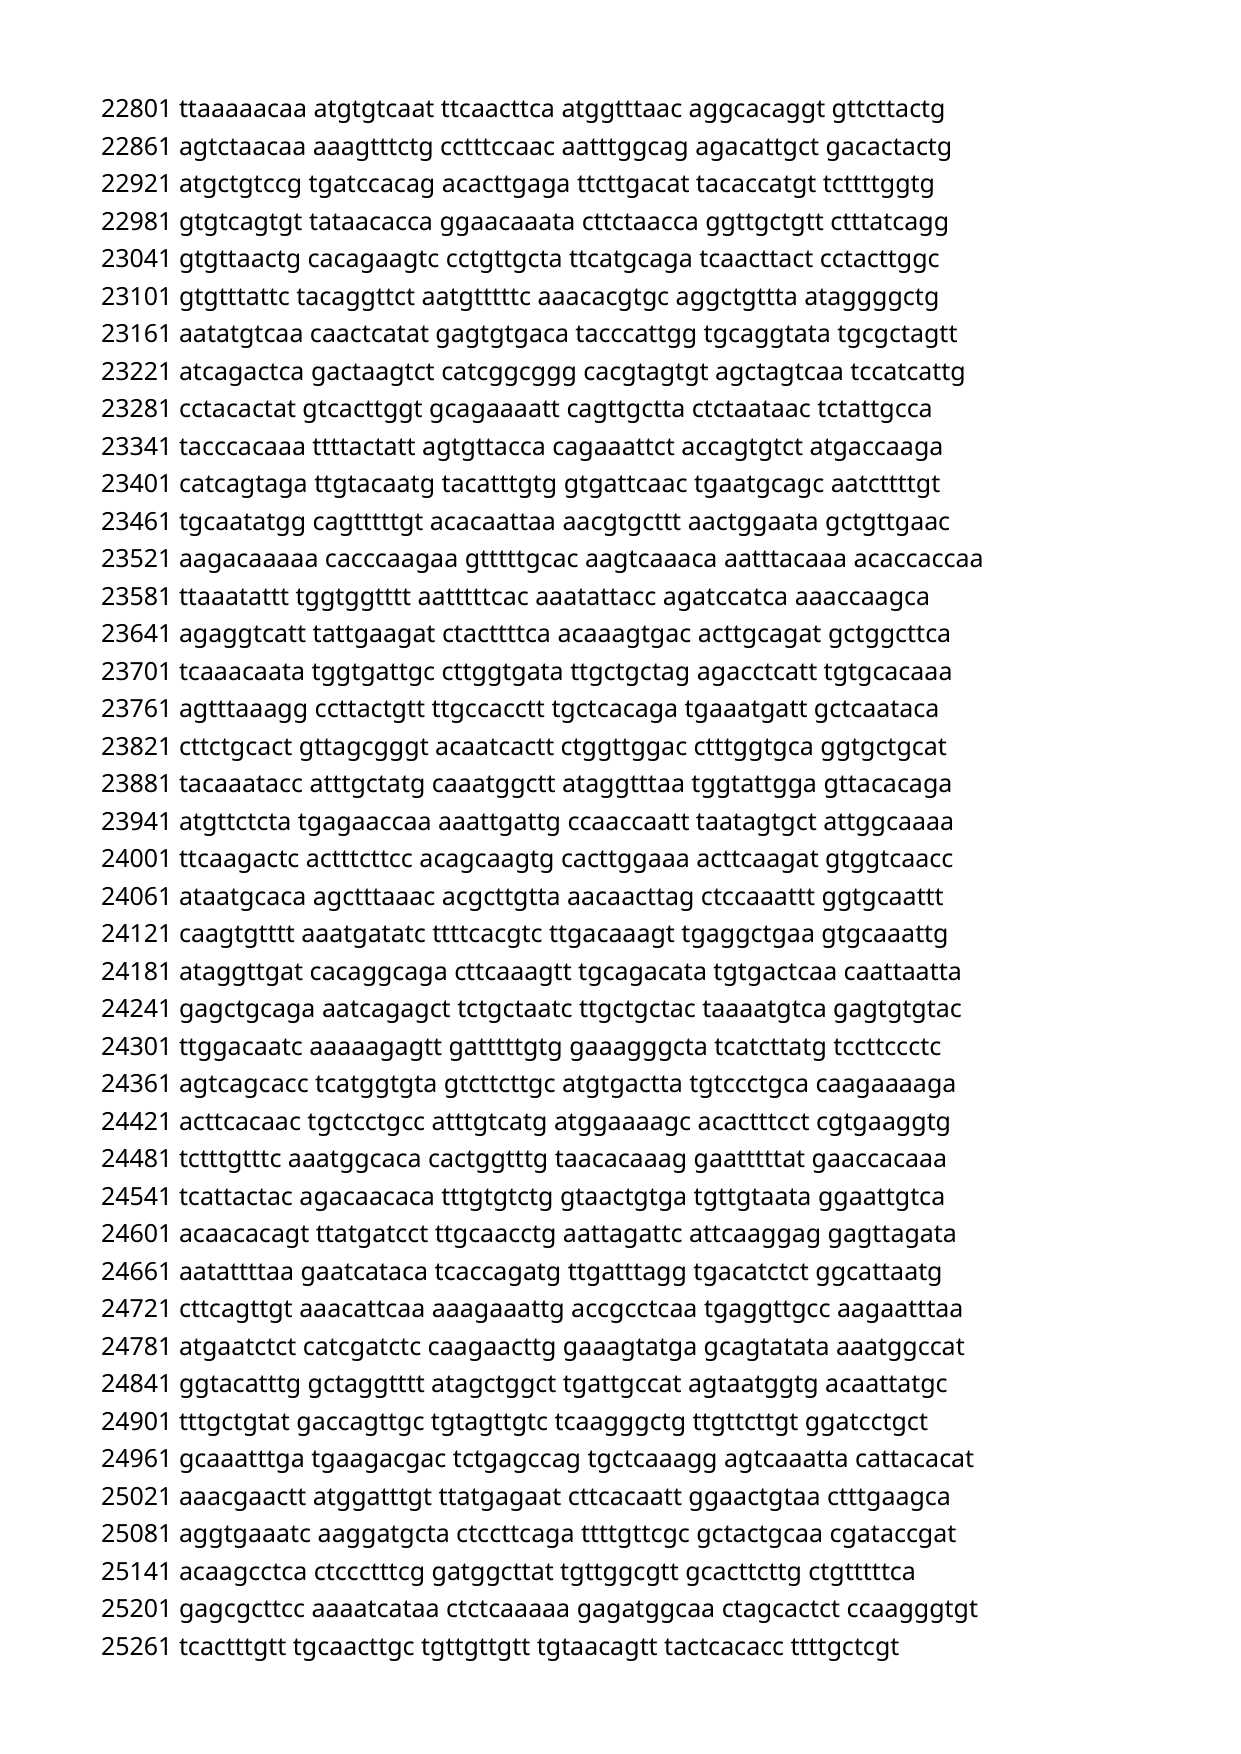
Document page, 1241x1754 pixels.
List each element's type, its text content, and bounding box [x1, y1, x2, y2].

text 24181 ataggttgat cacaggcaga cttcaaagtt tgcagacata tgtgactcaa caattaatta [75, 952, 1165, 989]
text 23521 aagacaaaaa cacccaagaa gtttttgcac aagtcaaaca aatttacaaa acaccaccaa [75, 539, 1165, 577]
text 23101 gtgtttattc tacaggttct aatgtttttc aaacacgtgc aggctgttta ataggggctg [75, 277, 1165, 314]
text 24901 tttgctgtat gaccagttgc tgtagttgtc tcaagggctg ttgttcttgt ggatcctgct [75, 1402, 1165, 1439]
text 22981 gtgtcagtgt tataacacca ggaacaaata cttctaacca ggttgctgtt ctttatcagg [75, 202, 1165, 239]
text 24721 cttcagttgt aaacattcaa aaagaaattg accgcctcaa tgaggttgcc aagaatttaa [75, 1289, 1165, 1327]
text 24301 ttggacaatc aaaaagagtt gatttttgtg gaaagggcta tcatcttatg tccttccctc [75, 1027, 1165, 1064]
text 24661 aatattttaa gaatcataca tcaccagatg ttgatttagg tgacatctct ggcattaatg [75, 1252, 1165, 1289]
text 23221 atcagactca gactaagtct catcggcggg cacgtagtgt agctagtcaa tccatcattg [75, 352, 1165, 389]
text 23281 cctacactat gtcacttggt gcagaaaatt cagttgctta ctctaataac tctattgcca [75, 389, 1165, 427]
text 25201 gagcgcttcc aaaatcataa ctctcaaaaa gagatggcaa ctagcactct ccaagggtgt [75, 1589, 1165, 1627]
text 24481 tctttgtttc aaatggcaca cactggtttg taacacaaag gaatttttat gaaccacaaa [75, 1139, 1165, 1177]
text 24841 ggtacatttg gctaggtttt atagctggct tgattgccat agtaatggtg acaattatgc [75, 1364, 1165, 1402]
text 25081 aggtgaaatc aaggatgcta ctccttcaga ttttgttcgc gctactgcaa cgataccgat [75, 1514, 1165, 1552]
text 23161 aatatgtcaa caactcatat gagtgtgaca tacccattgg tgcaggtata tgcgctagtt [75, 314, 1165, 352]
text 23341 tacccacaaa ttttactatt agtgttacca cagaaattct accagtgtct atgaccaaga [75, 427, 1165, 464]
text 22861 agtctaacaa aaagtttctg cctttccaac aatttggcag agacattgct gacactactg [75, 127, 1165, 164]
text 25141 acaagcctca ctccctttcg gatggcttat tgttggcgtt gcacttcttg ctgtttttca [75, 1552, 1165, 1589]
text 23821 cttctgcact gttagcgggt acaatcactt ctggttggac ctttggtgca ggtgctgcat [75, 727, 1165, 764]
text 24121 caagtgtttt aaatgatatc ttttcacgtc ttgacaaagt tgaggctgaa gtgcaaattg [75, 914, 1165, 952]
text 23941 atgttctcta tgagaaccaa aaattgattg ccaaccaatt taatagtgct attggcaaaa [75, 802, 1165, 839]
text 24361 agtcagcacc tcatggtgta gtcttcttgc atgtgactta tgtccctgca caagaaaaga [75, 1064, 1165, 1102]
text 24241 gagctgcaga aatcagagct tctgctaatc ttgctgctac taaaatgtca gagtgtgtac [75, 989, 1165, 1027]
text 24781 atgaatctct catcgatctc caagaacttg gaaagtatga gcagtatata aaatggccat [75, 1327, 1165, 1364]
text 23581 ttaaatattt tggtggtttt aatttttcac aaatattacc agatccatca aaaccaagca [75, 577, 1165, 614]
text 22921 atgctgtccg tgatccacag acacttgaga ttcttgacat tacaccatgt tcttttggtg [75, 164, 1165, 202]
text 23461 tgcaatatgg cagtttttgt acacaattaa aacgtgcttt aactggaata gctgttgaac [75, 502, 1165, 539]
text 23761 agtttaaagg ccttactgtt ttgccacctt tgctcacaga tgaaatgatt gctcaataca [75, 689, 1165, 727]
text 23641 agaggtcatt tattgaagat ctacttttca acaaagtgac acttgcagat gctggcttca [75, 614, 1165, 652]
text 24601 acaacacagt ttatgatcct ttgcaacctg aattagattc attcaaggag gagttagata [75, 1214, 1165, 1252]
text 24001 ttcaagactc actttcttcc acagcaagtg cacttggaaa acttcaagat gtggtcaacc [75, 839, 1165, 877]
text 24421 acttcacaac tgctcctgcc atttgtcatg atggaaaagc acactttcct cgtgaaggtg [75, 1102, 1165, 1139]
text 23881 tacaaatacc atttgctatg caaatggctt ataggtttaa tggtattgga gttacacaga [75, 764, 1165, 802]
text 22801 ttaaaaacaa atgtgtcaat ttcaacttca atggtttaac aggcacaggt gttcttactg [75, 89, 1165, 127]
text 23701 tcaaacaata tggtgattgc cttggtgata ttgctgctag agacctcatt tgtgcacaaa [75, 652, 1165, 689]
text 23041 gtgttaactg cacagaagtc cctgttgcta ttcatgcaga tcaacttact cctacttggc [75, 239, 1165, 277]
text 24061 ataatgcaca agctttaaac acgcttgtta aacaacttag ctccaaattt ggtgcaattt [75, 877, 1165, 914]
text 24541 tcattactac agacaacaca tttgtgtctg gtaactgtga tgttgtaata ggaattgtca [75, 1177, 1165, 1214]
text 24961 gcaaatttga tgaagacgac tctgagccag tgctcaaagg agtcaaatta cattacacat [75, 1439, 1165, 1477]
text 25261 tcactttgtt tgcaacttgc tgttgttgtt tgtaacagtt tactcacacc ttttgctcgt [75, 1627, 1165, 1664]
text 25021 aaacgaactt atggatttgt ttatgagaat cttcacaatt ggaactgtaa ctttgaagca [75, 1477, 1165, 1514]
text 23401 catcagtaga ttgtacaatg tacatttgtg gtgattcaac tgaatgcagc aatcttttgt [75, 464, 1165, 502]
